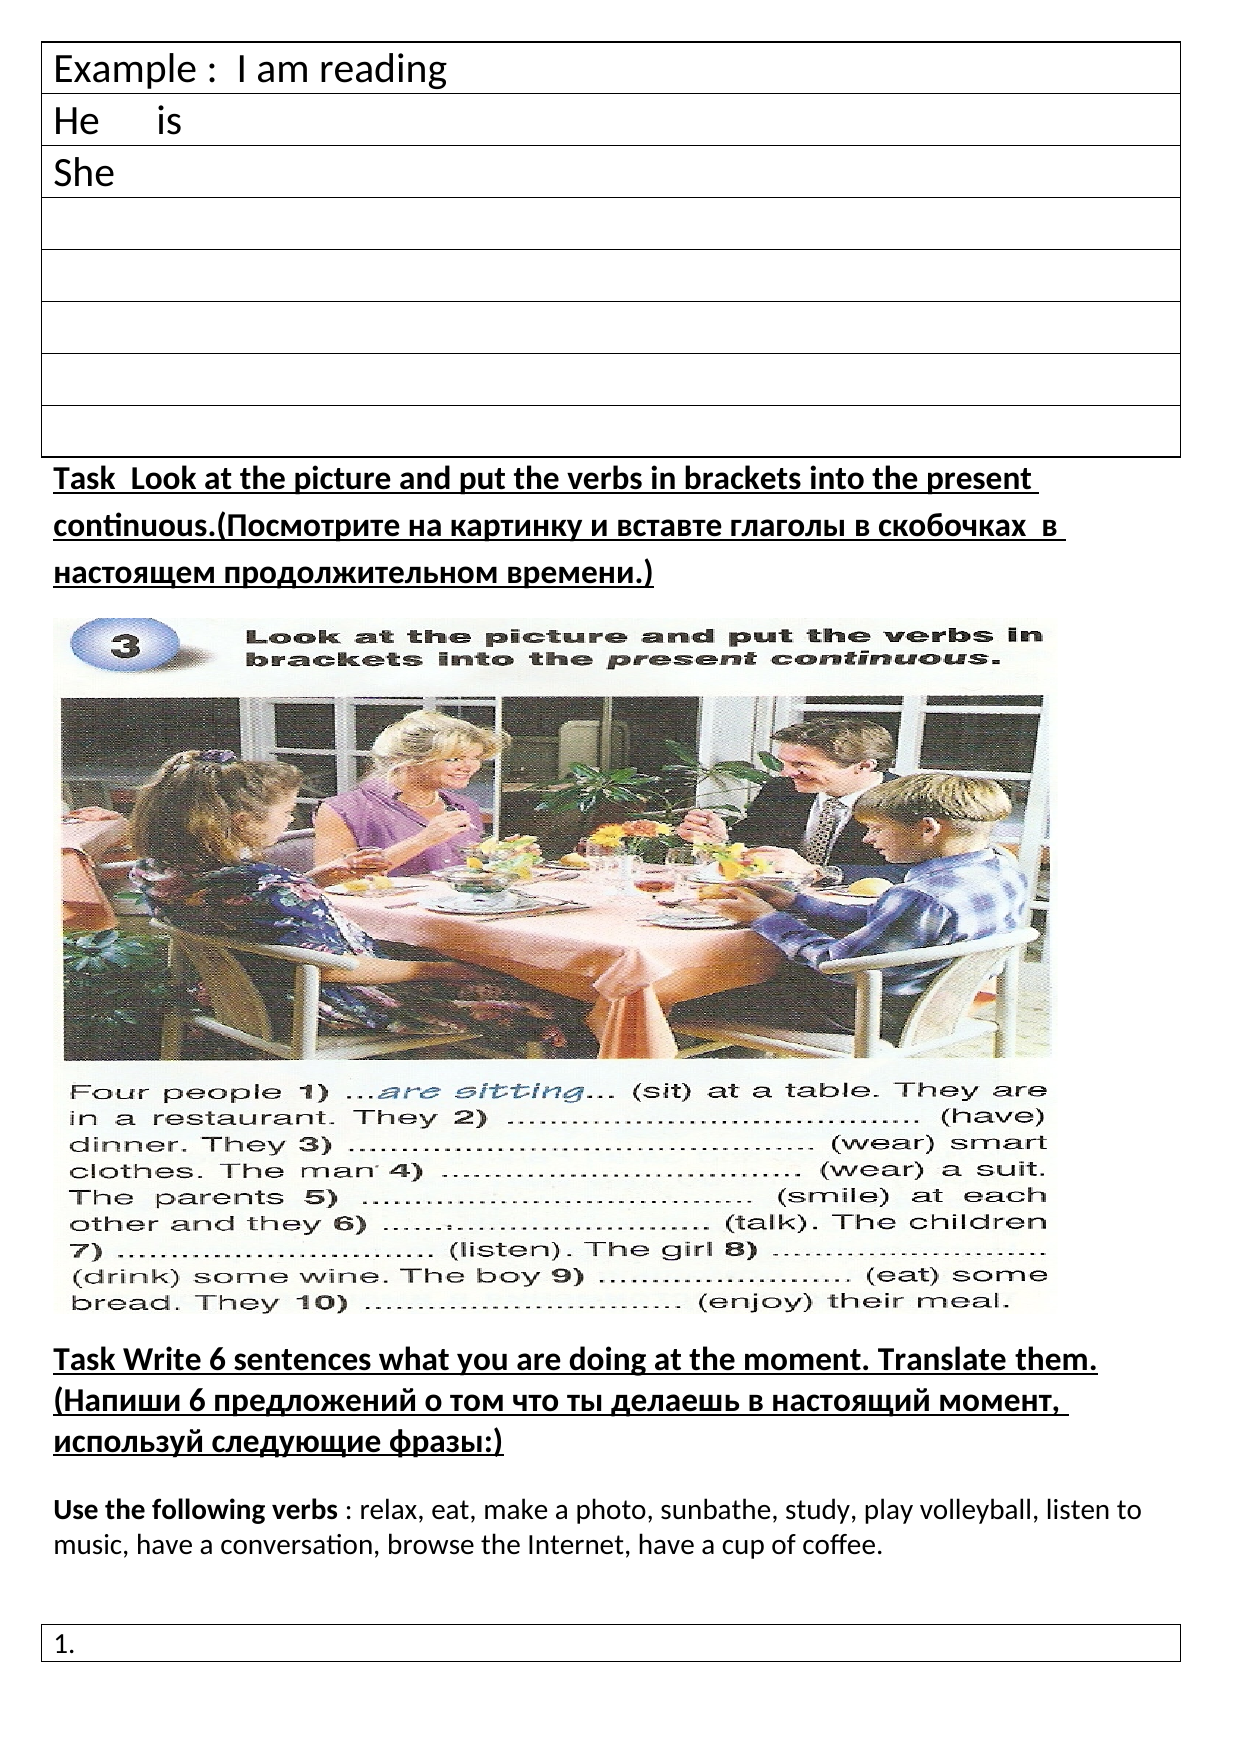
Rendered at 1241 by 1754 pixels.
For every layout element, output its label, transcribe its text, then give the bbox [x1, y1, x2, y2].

table_header 1. [42, 1625, 1180, 1661]
table_cell She [42, 146, 1180, 197]
table_cell [42, 406, 1180, 456]
table_cell [42, 250, 1180, 301]
picture [53, 618, 1058, 1314]
table_cell [42, 198, 1180, 249]
text Task Look at the picture and put the verbs in brackets into the present continuous.(Посмотрите на картинку и вставте глаголы в скобочках в настоящем продолжительном времени.) [53, 458, 1169, 592]
table_cell [42, 302, 1180, 353]
table_header Example : I am reading [42, 43, 1180, 93]
table_cell [42, 354, 1180, 404]
table_cell He is [42, 94, 1180, 145]
text Use the following verbs : relax, eat, make a photo, sunbathe, study, play volleyball, listen to music, have a conversation, browse the Internet, have a cup of coffee. [53, 1491, 1169, 1562]
text Task Write 6 sentences what you are doing at the moment. Translate them.(Напиши 6 предложений о том что ты делаешь в настоящий момент, используй следующие фразы:) [53, 1338, 1169, 1460]
